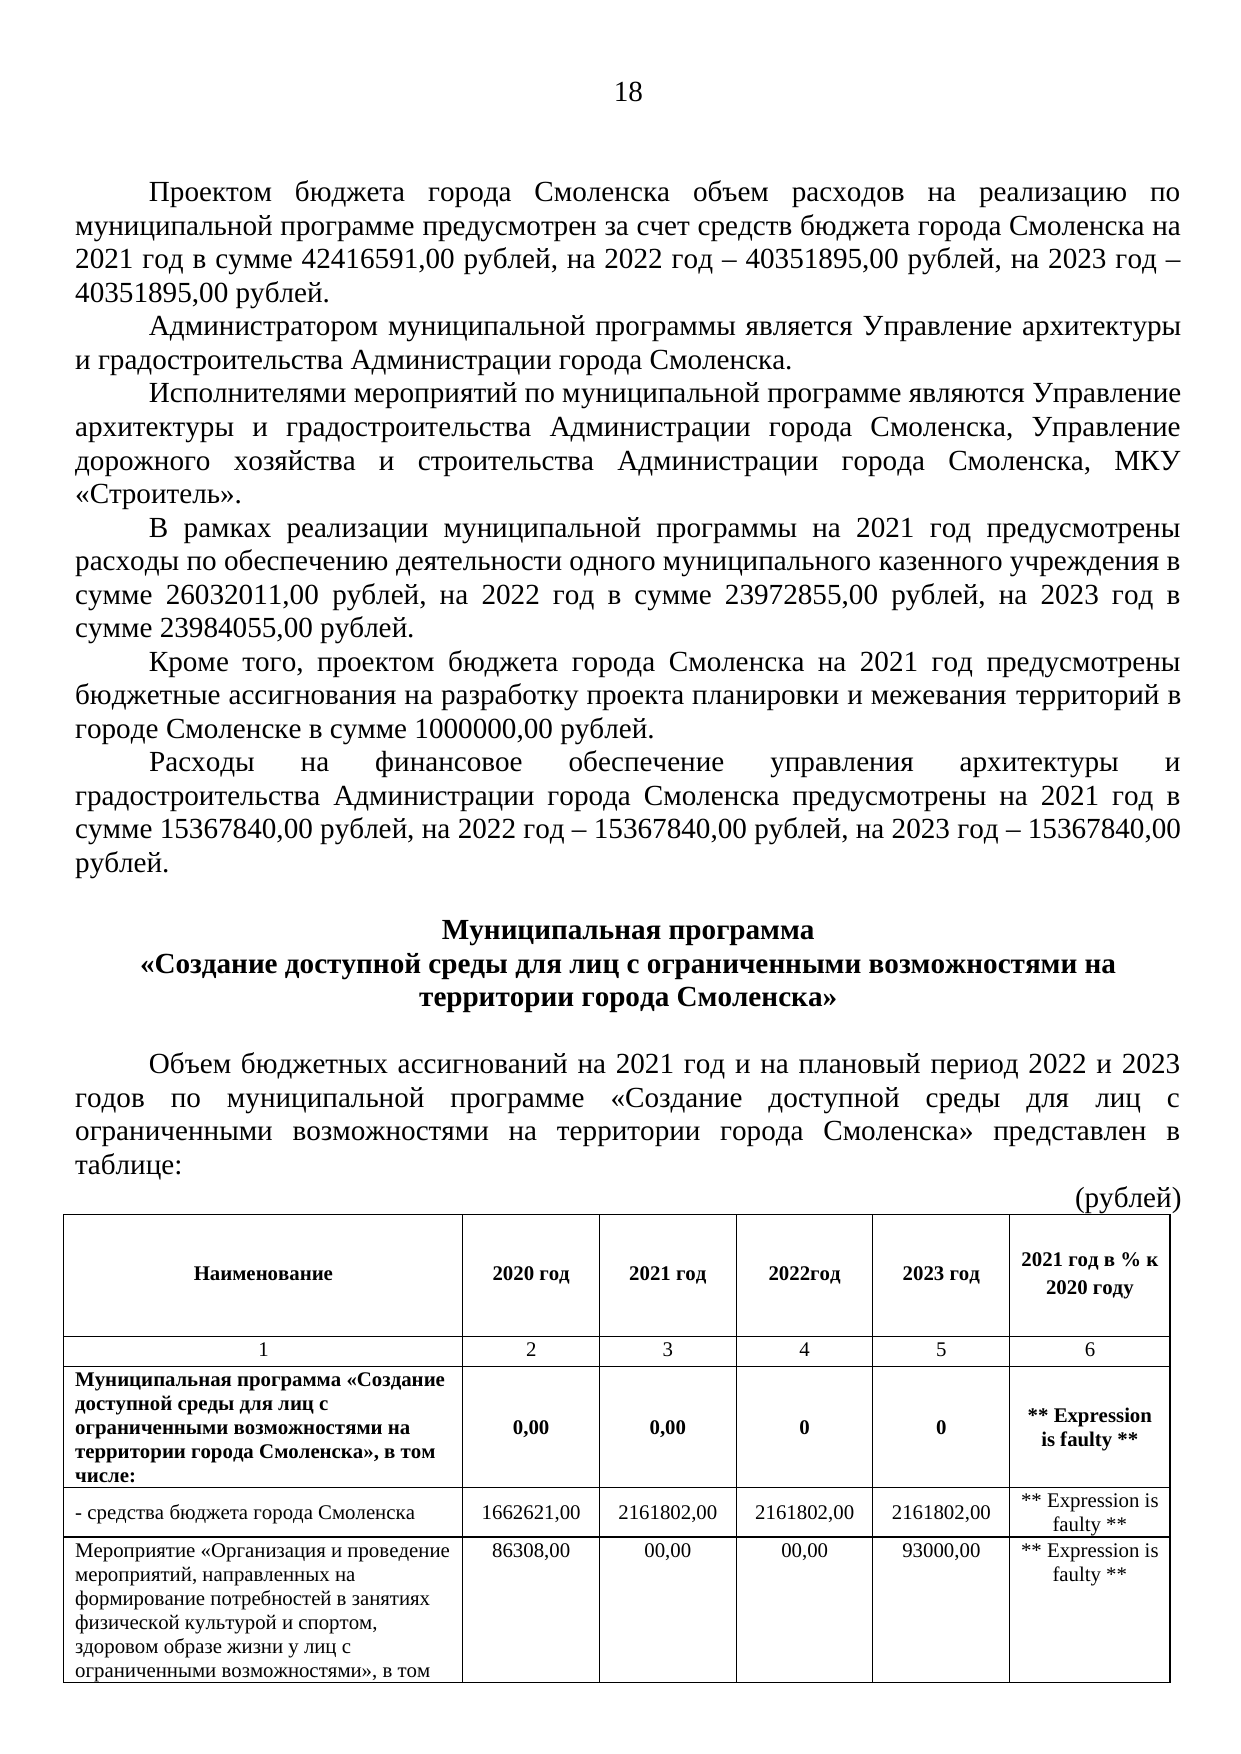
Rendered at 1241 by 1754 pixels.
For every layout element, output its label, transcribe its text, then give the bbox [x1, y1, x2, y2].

table_cell 2 [463, 1337, 599, 1366]
table_cell - средства бюджета города Смоленска [64, 1488, 462, 1536]
text Расходы на финансовое обеспечение управления архитектуры и градостроительства Администрации города Смоленска предусмотрены на 2021 год в сумме 15367840,00 рублей, на 2022 год – 15367840,00 рублей, на 2023 год – 15367840,00 рублей. [75, 744, 1181, 879]
table_cell 2161802,00 [600, 1488, 736, 1536]
table_header 2023 год [873, 1215, 1009, 1336]
table_cell Муниципальная программа «Создание доступной среды для лиц с ограниченными возможностями на территории города Смоленска», в том числе: [64, 1367, 462, 1487]
table_header 2022год [737, 1215, 872, 1336]
table_cell 2161802,00 [600, 1367, 736, 1487]
table_cell 1 [64, 1337, 462, 1366]
text Муниципальная программа [75, 912, 1181, 946]
table_cell 1662621,00 [463, 1367, 599, 1487]
text В рамках реализации муниципальной программы на 2021 год предусмотрены расходы по обеспечению деятельности одного муниципального казенного учреждения в сумме 26032011,00 рублей, на 2022 год в сумме 23972855,00 рублей, на 2023 год в сумме 23984055,00 рублей. [75, 510, 1181, 644]
table_cell 93000,00 [737, 1538, 872, 1682]
table_header 2021 год в % к 2020 году [1010, 1215, 1169, 1336]
table_cell 107,8 [1010, 1538, 1169, 1682]
table_cell 130,0 [1010, 1488, 1169, 1536]
table_cell 2161802,000 [873, 1367, 1009, 1487]
table_cell 93000,00 [873, 1538, 1009, 1682]
text Исполнителями мероприятий по муниципальной программе являются Управление архитектуры и градостроительства Администрации города Смоленска, Управление дорожного хозяйства и строительства Администрации города Смоленска, МКУ «Строитель». [75, 376, 1181, 510]
text Объем бюджетных ассигнований на 2021 год и на плановый период 2022 и 2023 годов по муниципальной программе «Создание доступной среды для лиц с ограниченными возможностями на территории города Смоленска» представлен в таблице: [75, 1046, 1181, 1181]
text Администратором муниципальной программы является Управление архитектуры и градостроительства Администрации города Смоленска. [75, 308, 1181, 376]
table_cell 6 [1010, 1337, 1169, 1366]
table_header Наименование [64, 1215, 462, 1336]
table_cell 2161802,00 [873, 1488, 1009, 1536]
table_header 2020 год [463, 1215, 599, 1336]
table_header 2021 год [600, 1215, 736, 1336]
table_cell 3 [600, 1337, 736, 1366]
table_cell 1662621,00 [463, 1488, 599, 1536]
table_cell 2161802,000 [737, 1367, 872, 1487]
text Проектом бюджета города Смоленска объем расходов на реализацию по муниципальной программе предусмотрен за счет средств бюджета города Смоленска на 2021 год в сумме 42416591,00 рублей, на 2022 год – 40351895,00 рублей, на 2023 год – 40351895,00 рублей. [75, 174, 1181, 308]
table_cell 4 [737, 1337, 872, 1366]
text «Создание доступной среды для лиц с ограниченными возможностями на территории города Смоленска» [75, 946, 1181, 1013]
text (рублей) [75, 1181, 1181, 1214]
table_cell 2161802,00 [737, 1488, 872, 1536]
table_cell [64, 1538, 462, 1682]
text Кроме того, проектом бюджета города Смоленска на 2021 год предусмотрены бюджетные ассигнования на разработку проекта планировки и межевания территорий в городе Смоленске в сумме 1000000,00 рублей. [75, 644, 1181, 744]
table_cell 86308,00 [463, 1538, 599, 1682]
table_cell 130,0 [1010, 1367, 1169, 1487]
table_cell 93000,00 [600, 1538, 736, 1682]
table_cell 5 [873, 1337, 1009, 1366]
